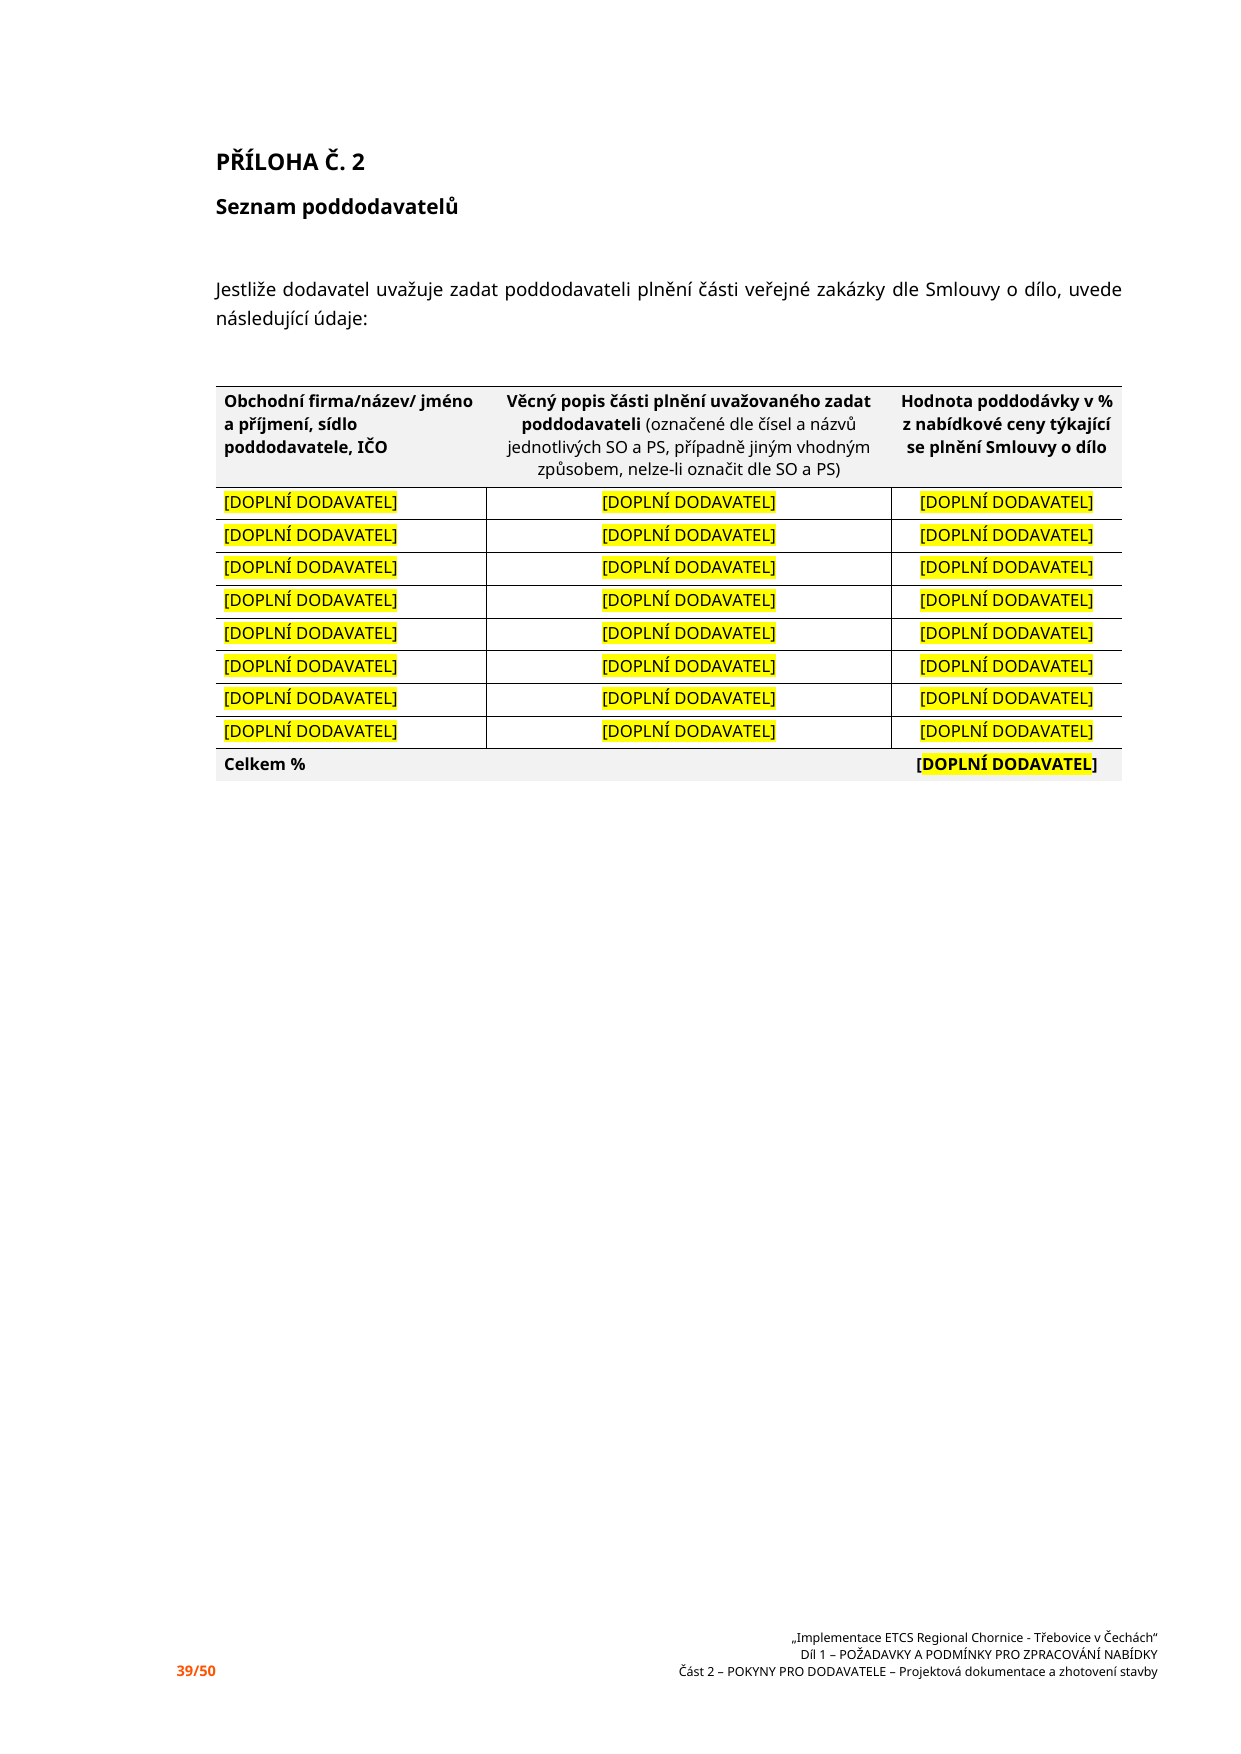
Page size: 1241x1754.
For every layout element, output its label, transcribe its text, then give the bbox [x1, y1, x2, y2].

table_cell [DOPLNÍ DODAVATEL] [487, 488, 891, 519]
table_header Věcný popis části plnění uvažovaného zadat poddodavateli (označené dle čísel a názvů jednotlivých SO a PS, případně jiným vhodným způsobem, nelze-li označit dle SO a PS) [486, 387, 891, 487]
table_header Obchodní firma/název/ jméno a příjmení, sídlo poddodavatele, IČO [216, 387, 486, 487]
table_cell [DOPLNÍ DODAVATEL] [892, 586, 1122, 617]
table_cell [DOPLNÍ DODAVATEL] [487, 586, 891, 617]
table_cell [DOPLNÍ DODAVATEL] [216, 684, 486, 716]
table_header Hodnota poddodávky v % z nabídkové ceny týkající se plnění Smlouvy o dílo [891, 387, 1122, 487]
table_cell [DOPLNÍ DODAVATEL] [487, 619, 891, 650]
table_cell [DOPLNÍ DODAVATEL] [216, 520, 486, 552]
table_cell [DOPLNÍ DODAVATEL] [487, 651, 891, 683]
text Jestliže dodavatel uvažuje zadat poddodavateli plnění části veřejné zakázky dle Smlouvy o dílo, uvede následující údaje: [216, 277, 1122, 330]
table_cell [DOPLNÍ DODAVATEL] [216, 717, 486, 748]
text Seznam poddodavatelů [216, 192, 1122, 221]
table_cell [DOPLNÍ DODAVATEL] [487, 553, 891, 585]
table_cell [DOPLNÍ DODAVATEL] [892, 488, 1122, 519]
table_cell [DOPLNÍ DODAVATEL] [216, 619, 486, 650]
table_cell [DOPLNÍ DODAVATEL] [891, 749, 1122, 781]
table_cell [DOPLNÍ DODAVATEL] [892, 651, 1122, 683]
table_cell [DOPLNÍ DODAVATEL] [487, 684, 891, 716]
table_cell [DOPLNÍ DODAVATEL] [216, 586, 486, 617]
table_cell [DOPLNÍ DODAVATEL] [487, 520, 891, 552]
table_cell [DOPLNÍ DODAVATEL] [892, 684, 1122, 716]
table_cell [DOPLNÍ DODAVATEL] [216, 488, 486, 519]
table_cell [DOPLNÍ DODAVATEL] [892, 717, 1122, 748]
table_cell [DOPLNÍ DODAVATEL] [892, 553, 1122, 585]
table_cell [DOPLNÍ DODAVATEL] [216, 553, 486, 585]
table_cell [DOPLNÍ DODAVATEL] [216, 651, 486, 683]
table_cell Celkem % [216, 749, 486, 781]
table_cell [DOPLNÍ DODAVATEL] [487, 717, 891, 748]
table_cell [486, 749, 891, 781]
text Příloha č. 2 [216, 146, 1122, 177]
table_cell [DOPLNÍ DODAVATEL] [892, 520, 1122, 552]
table_cell [DOPLNÍ DODAVATEL] [892, 619, 1122, 650]
